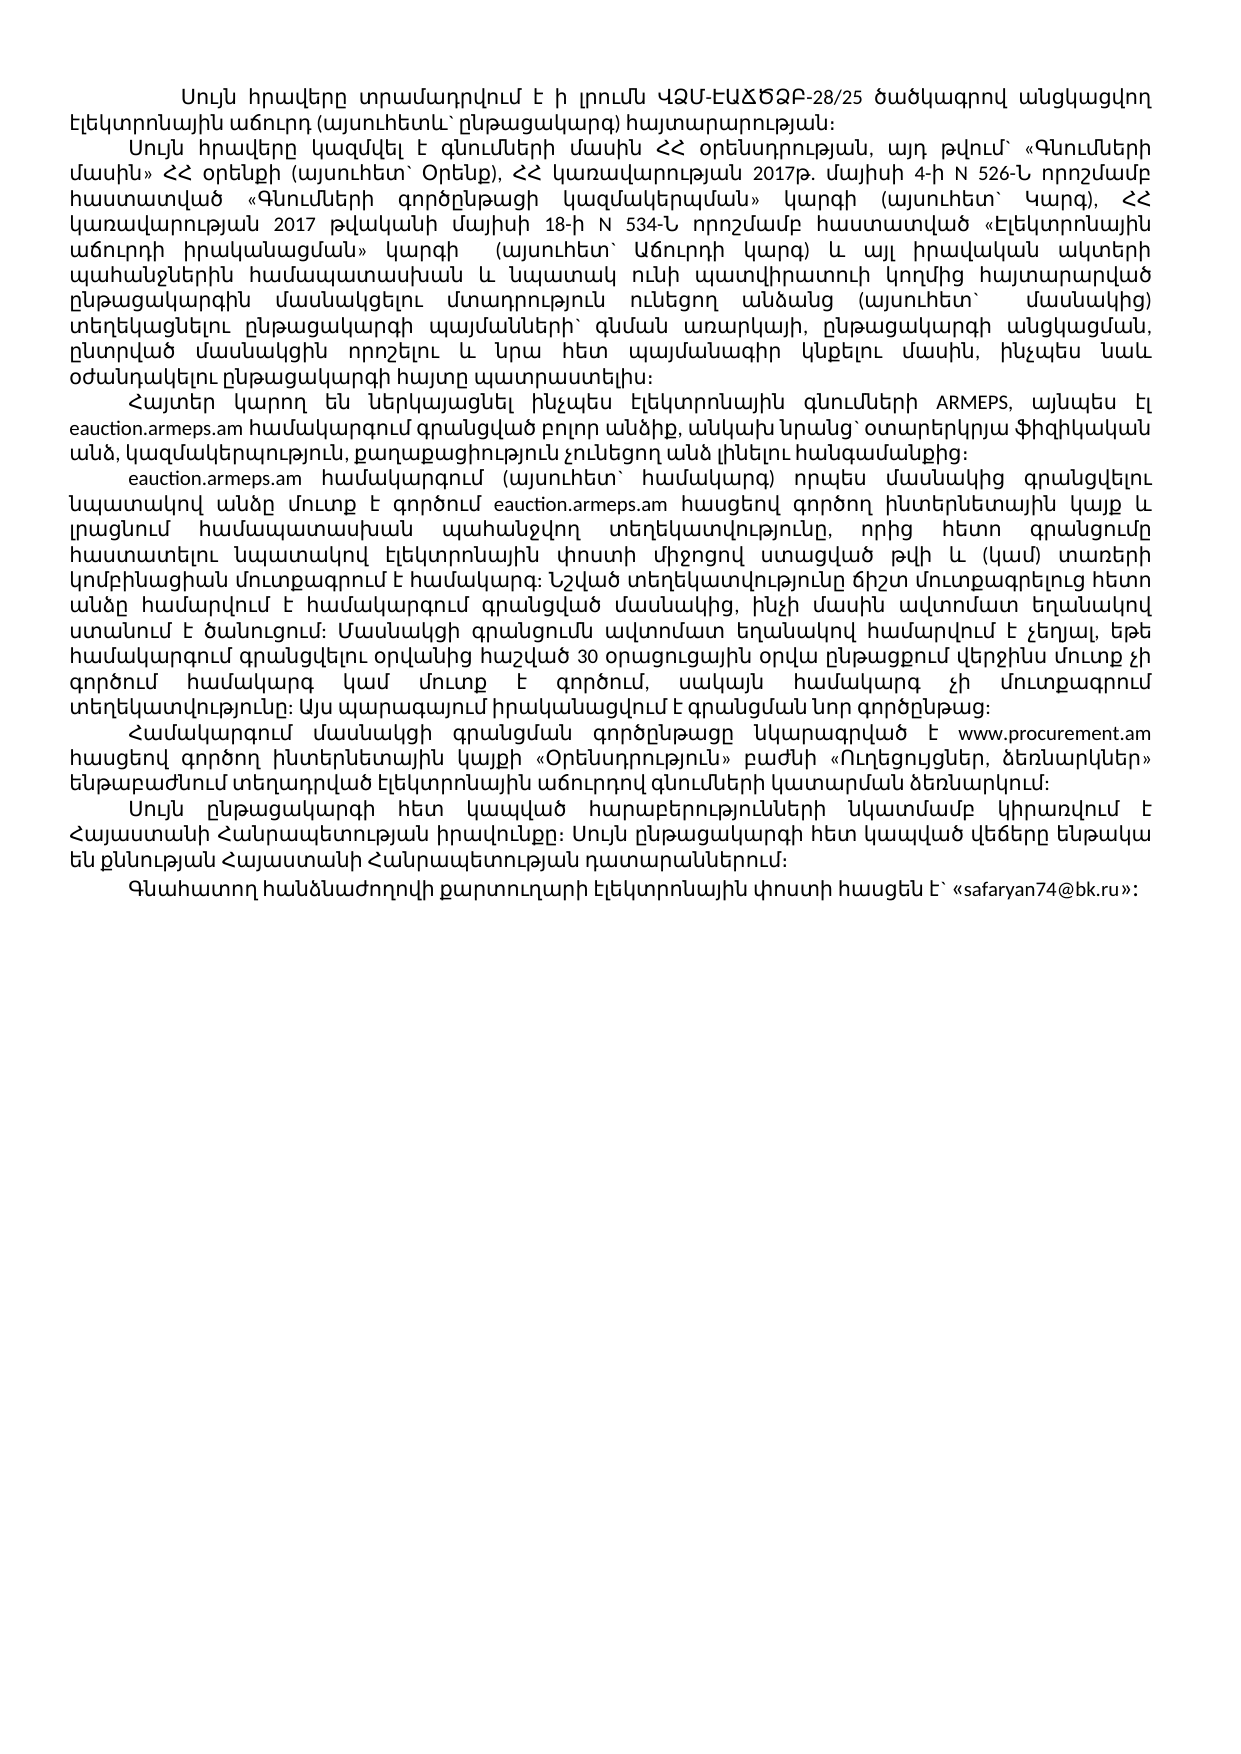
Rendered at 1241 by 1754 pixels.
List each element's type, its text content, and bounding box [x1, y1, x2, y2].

text eauction.armeps.am համակարգում (այսուհետ` համակարգ) որպես մասնակից գրանցվելու նպատակով անձը մուտք է գործում eauction.armeps.am հասցեով գործող ինտերնետային կայք և լրացնում համապատասխան պահանջվող տեղեկատվությունը, որից հետո գրանցումը հաստատելու նպատակով էլեկտրոնային փոստի միջոցով ստացված թվի և (կամ) տառերի կոմբինացիան մուտքագրում է համակարգ: Նշված տեղեկատվությունը ճիշտ մուտքագրելուց հետո անձը համարվում է համակարգում գրանցված մասնակից, ինչի մասին ավտոմատ եղանակով ստանում է ծանուցում: Մասնակցի գրանցումն ավտոմատ եղանակով համարվում է չեղյալ, եթե համակարգում գրանցվելու օրվանից հաշված 30 օրացուցային օրվա ընթացքում վերջինս մուտք չի գործում համակարգ կամ մուտք է գործում, սակայն համակարգ չի մուտքագրում տեղեկատվությունը: Այս պարագայում իրականացվում է գրանցման նոր գործընթաց: [69, 466, 1152, 720]
text Սույն հրավերը կազմվել է գնումների մասին ՀՀ օրենսդրության, այդ թվում` «Գնումների մասին» ՀՀ օրենքի (այսուհետ` Օրենք), ՀՀ կառավարության 2017թ. մայիսի 4-ի N 526-Ն որոշմամբ հաստատված «Գնումների գործընթացի կազմակերպման» կարգի (այսուհետ` Կարգ), ՀՀ կառավարության 2017 թվականի մայիսի 18-ի N 534-Ն որոշմամբ հաստատված «Էլեկտրոնային աճուրդի իրականացման» կարգի (այսուհետ` Աճուրդի կարգ) և այլ իրավական ակտերի պահանջներին համապատասխան և նպատակ ունի պատվիրատուի կողմից հայտարարված ընթացակարգին մասնակցելու մտադրություն ունեցող անձանց (այսուհետ` մասնակից) տեղեկացնելու ընթացակարգի պայմանների` գնման առարկայի, ընթացակարգի անցկացման, ընտրված մասնակցին որոշելու և նրա հետ պայմանագիր կնքելու մասին, ինչպես նաև օժանդակելու ընթացակարգի հայտը պատրաստելիս։ [69, 135, 1152, 389]
text Հայտեր կարող են ներկայացնել ինչպես էլեկտրոնային գնումների ARMEPS, այնպես էլ eauction.armeps.am համակարգում գրանցված բոլոր անձիք, անկախ նրանց` օտարերկրյա ֆիզիկական անձ, կազմակերպություն, քաղաքացիություն չունեցող անձ լինելու հանգամանքից։ [69, 389, 1152, 466]
text Գնահատող հանձնաժողովի քարտուղարի էլեկտրոնային փոստի հասցեն է` «safaryan74@bk.ru»: [69, 872, 1152, 903]
text Սույն հրավերը տրամադրվում է ի լրումն ՎՁՄ-ԷԱՃԾՁԲ-28/25 ծածկագրով անցկացվող էլեկտրոնային աճուրդ (այսուհետև` ընթացակարգ) հայտարարության։ [69, 84, 1152, 135]
text Համակարգում մասնակցի գրանցման գործընթացը նկարագրված է www.procurement.am հասցեով գործող ինտերնետային կայքի «Օրենսդրություն» բաժնի «Ուղեցույցներ, ձեռնարկներ» ենթաբաժնում տեղադրված էլեկտրոնային աճուրդով գնումների կատարման ձեռնարկում: [69, 720, 1152, 796]
text Սույն ընթացակարգի հետ կապված հարաբերությունների նկատմամբ կիրառվում է Հայաստանի Հանրապետության իրավունքը։ Սույն ընթացակարգի հետ կապված վեճերը ենթակա են քննության Հայաստանի Հանրապետության դատարաններում։ [69, 796, 1152, 872]
